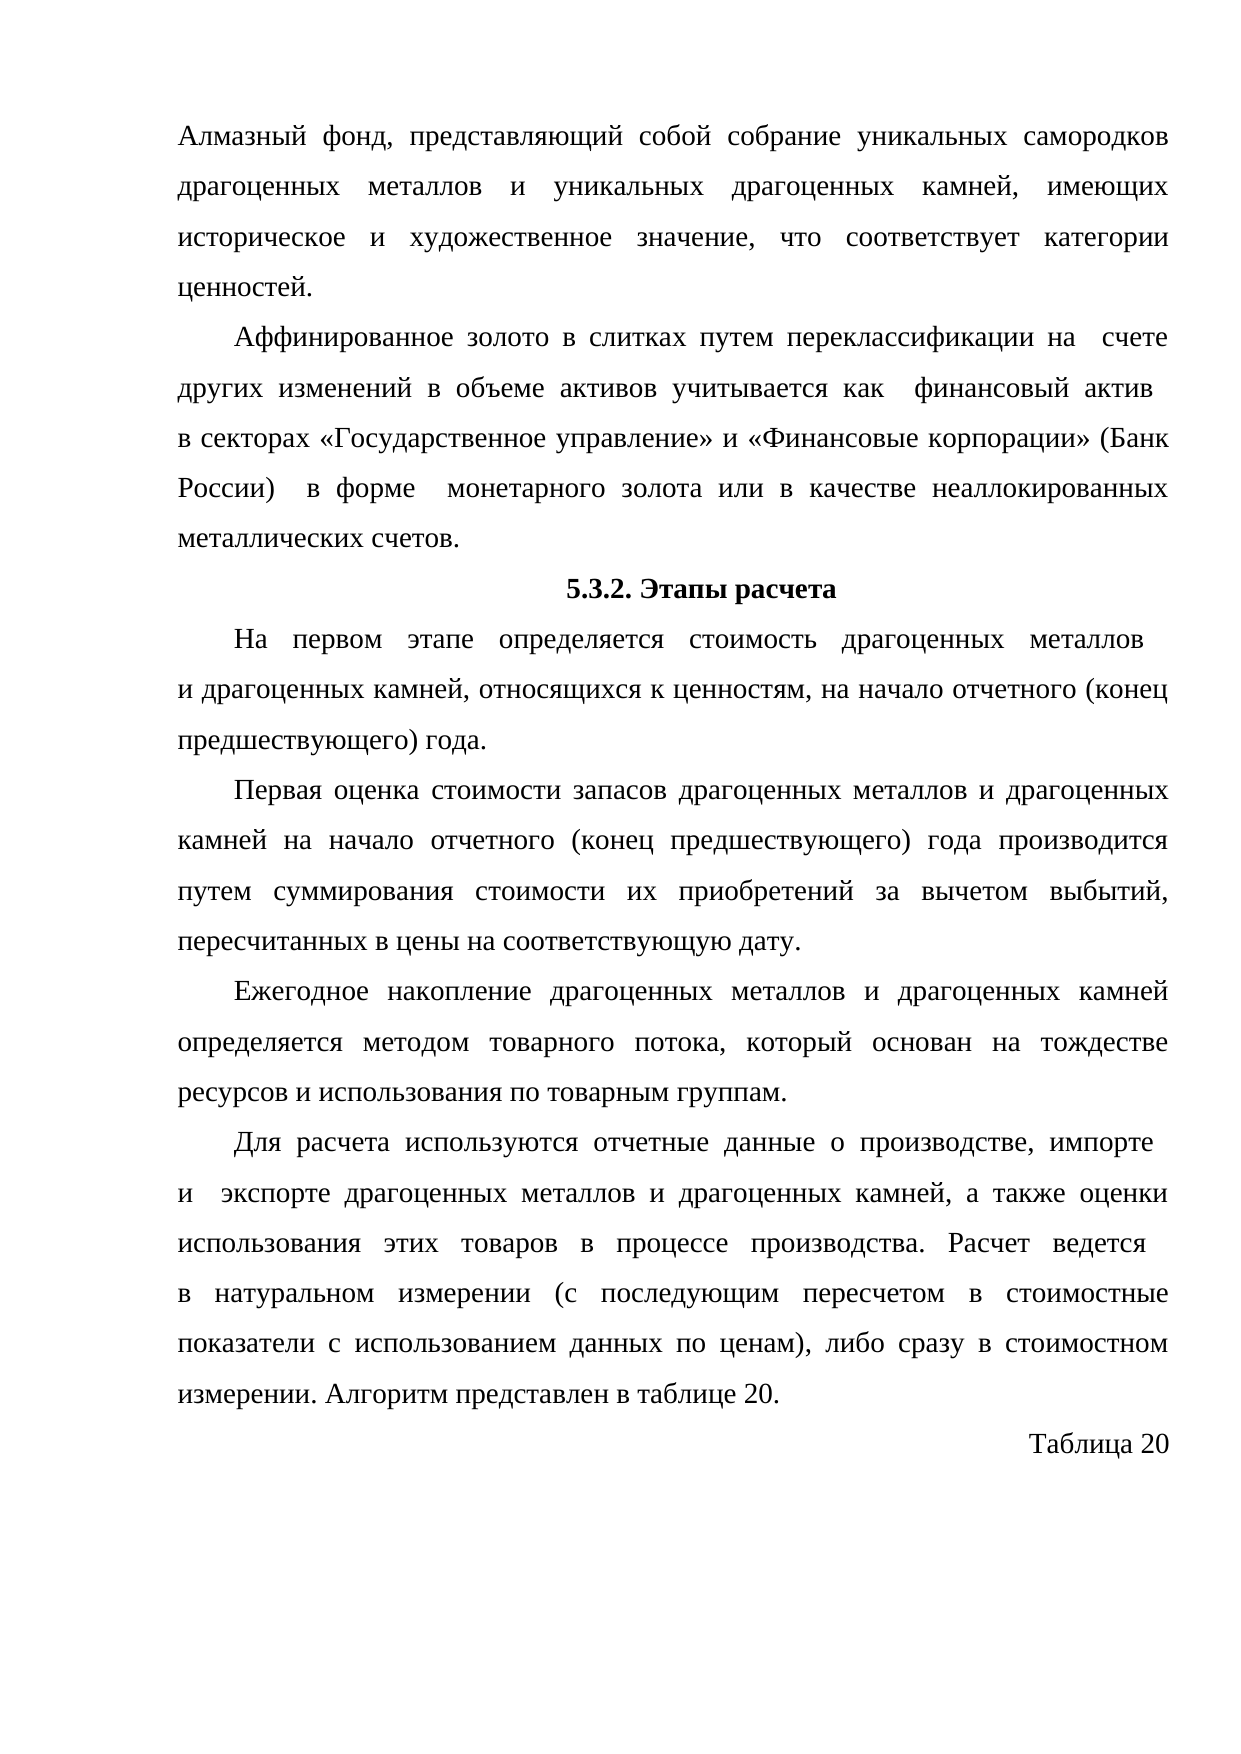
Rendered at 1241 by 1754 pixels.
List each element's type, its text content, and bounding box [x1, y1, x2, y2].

text Первая оценка стоимости запасов драгоценных металлов и драгоценных камней на начало отчетного (конец предшествующего) года производится путем суммирования стоимости их приобретений за вычетом выбытий, пересчитанных в цены на соответствующую дату. [177, 772, 1169, 957]
text Ежегодное накопление драгоценных металлов и драгоценных камней определяется методом товарного потока, который основан на тождестве ресурсов и использования по товарным группам. [177, 973, 1169, 1108]
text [177, 118, 1169, 303]
text Аффинированное золото в слитках путем переклассификации на счете других изменений в объеме активов учитывается как финансовый актив в секторах «Государственное управление» и «Финансовые корпорации» (Банк России) в форме монетарного золота или в качестве неаллокированных металлических счетов. [177, 319, 1169, 554]
text Для расчета используются отчетные данные о производстве, импорте и экспорте драгоценных металлов и драгоценных камней, а также оценки использования этих товаров в процессе производства. Расчет ведется в натуральном измерении (с последующим пересчетом в стоимостные показатели с использованием данных по ценам), либо сразу в стоимостном измерении. Алгоритм представлен в таблице 20. [177, 1124, 1169, 1409]
text Таблица 20 [177, 1426, 1169, 1460]
text 5.3.2. Этапы расчета [177, 571, 1169, 604]
text На первом этапе определяется стоимость драгоценных металлов и драгоценных камней, относящихся к ценностям, на начало отчетного (конец предшествующего) года. [177, 621, 1169, 755]
